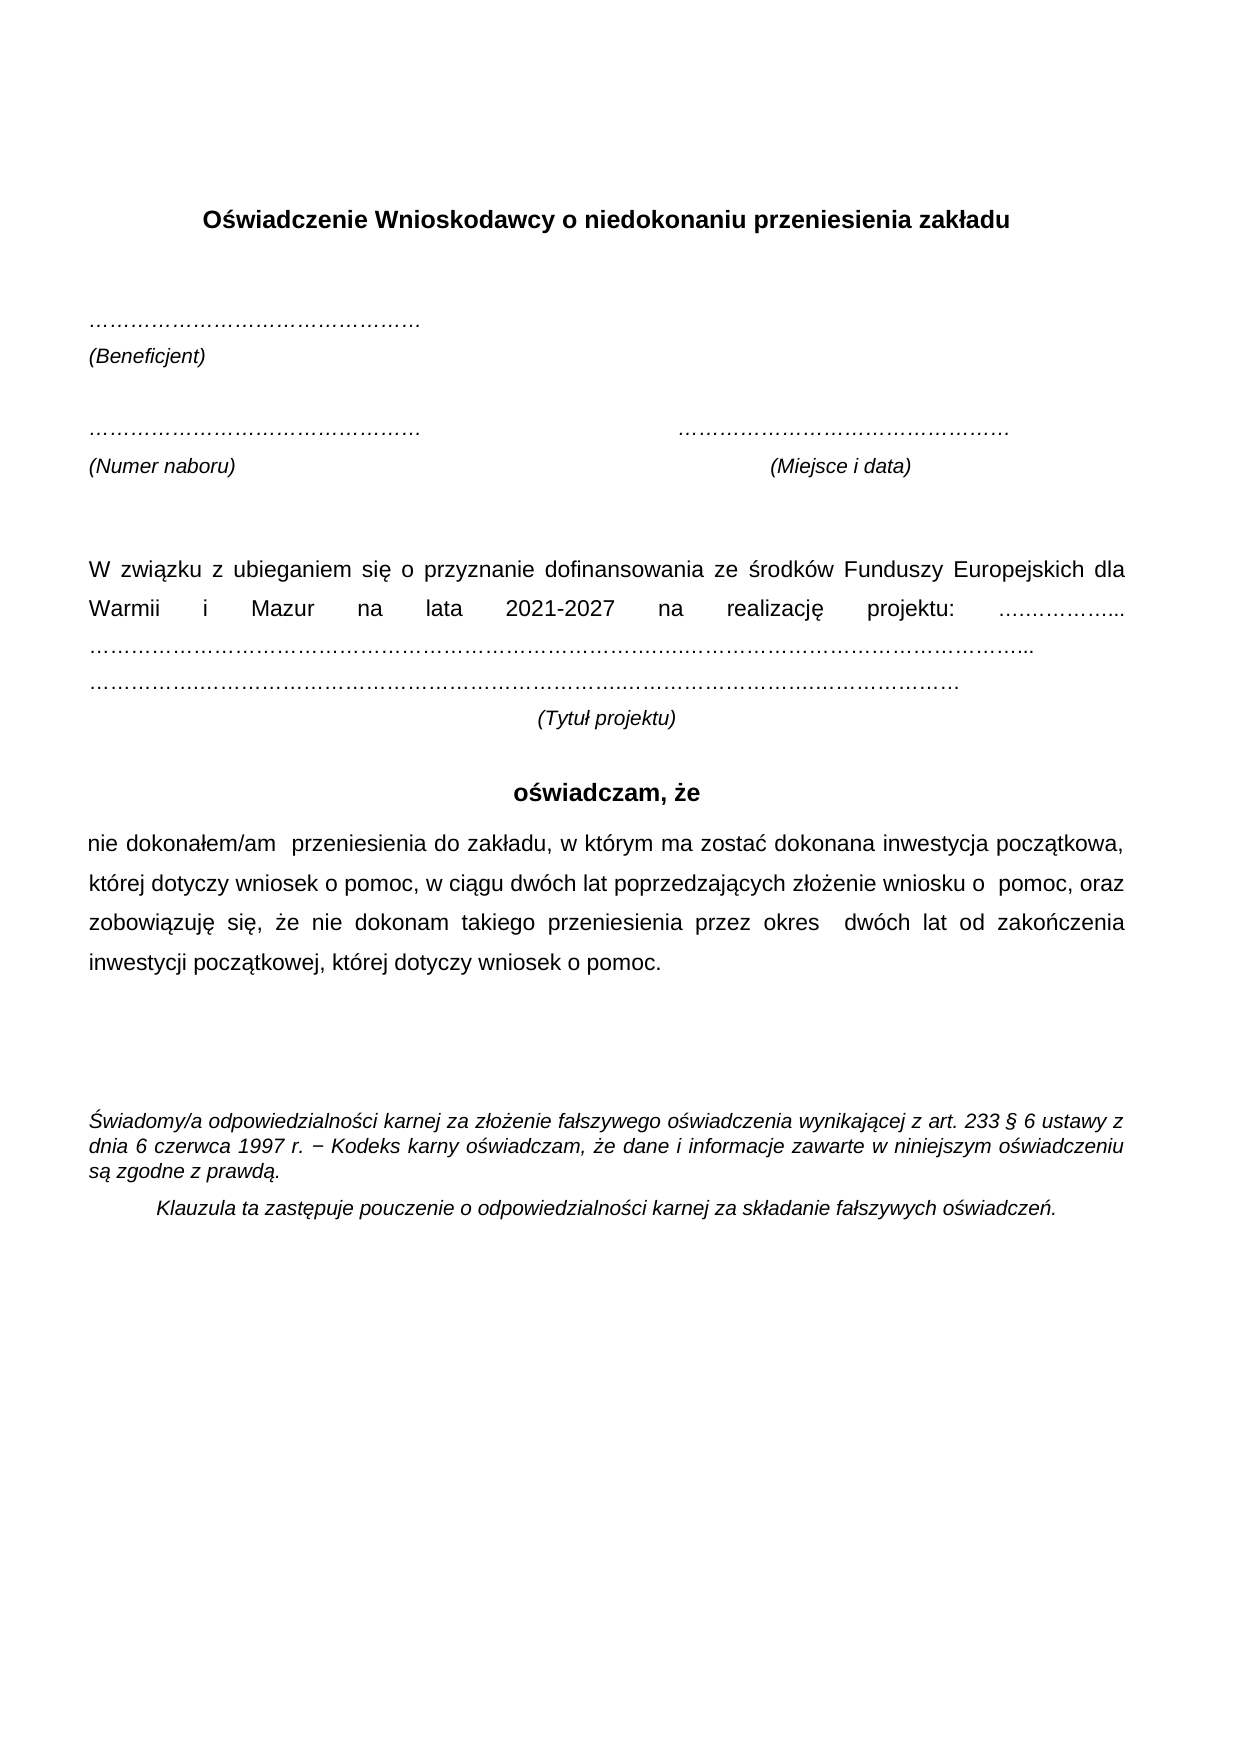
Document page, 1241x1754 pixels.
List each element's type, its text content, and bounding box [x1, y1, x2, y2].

table_cell (Miejsce i data) [550, 454, 1022, 493]
table_header ………………………………………… [550, 308, 1022, 454]
text oświadczam, że [89, 777, 1125, 806]
text Oświadczenie Wnioskodawcy o niedokonaniu przeniesienia zakładu [89, 205, 1125, 234]
table_cell (Numer naboru) [78, 454, 550, 493]
table_header ………………………………………… (Beneficjent) ………………………………………… [78, 308, 550, 454]
text (Tytuł projektu) [89, 706, 1125, 729]
text nie dokonałem/am przeniesienia do zakładu, w którym ma zostać dokonana inwestycja początkowa, której dotyczy wniosek o pomoc, w ciągu dwóch lat poprzedzających złożenie wniosku o pomoc, oraz zobowiązuję się, że nie dokonam takiego przeniesienia przez okres dwóch lat od zakończenia inwestycji początkowej, której dotyczy wniosek o pomoc. [87, 830, 1125, 975]
text Świadomy/a odpowiedzialności karnej za złożenie fałszywego oświadczenia wynikającej z art. 233 § 6 ustawy z dnia 6 czerwca 1997 r. − Kodeks karny oświadczam, że dane i informacje zawarte w niniejszym oświadczeniu są zgodne z prawdą. [89, 1108, 1125, 1183]
text W związku z ubieganiem się o przyznanie dofinansowania ze środków Funduszy Europejskich dla Warmii i Mazur na lata 2021-2027 na realizację projektu: ….…………...……………………………………………………………………….….…………………………………………...…………….…………………………………………………….……………………….………………… [89, 556, 1125, 694]
text Klauzula ta zastępuje pouczenie o odpowiedzialności karnej za składanie fałszywych oświadczeń. [89, 1195, 1125, 1219]
